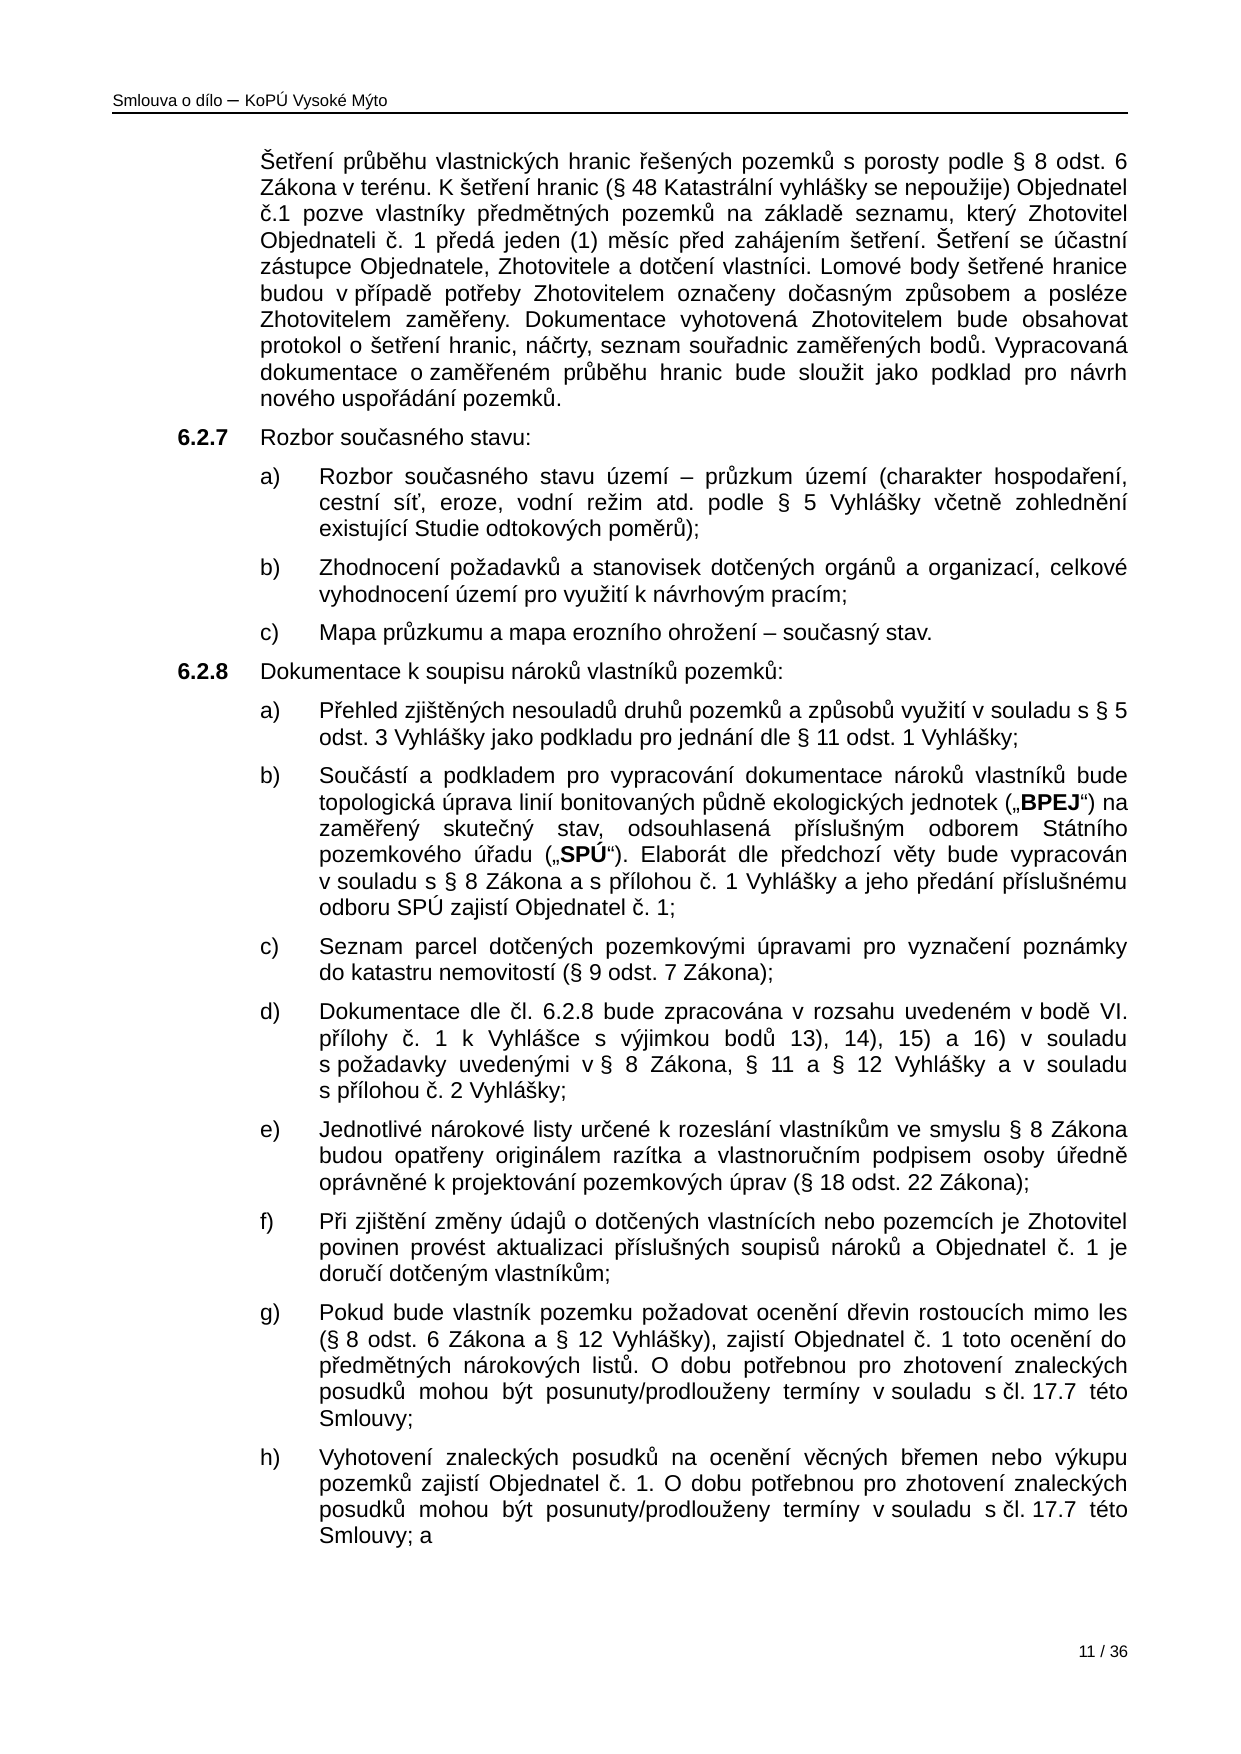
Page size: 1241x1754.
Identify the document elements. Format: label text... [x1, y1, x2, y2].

list Dokumentace dle čl. 6.2.8 bude zpracována v rozsahu uvedeném v bodě VI. přílohy č. 1 k Vyhlášce s výjimkou bodů 13), 14), 15) a 16) v souladu s požadavky uvedenými v § 8 Zákona, § 11 a § 12 Vyhlášky a v souladu s přílohou č. 2 Vyhlášky; [260, 998, 1128, 1103]
list Součástí a podkladem pro vypracování dokumentace nároků vlastníků bude topologická úprava linií bonitovaných půdně ekologických jednotek („BPEJ“) na zaměřený skutečný stav, odsouhlasená příslušným odborem Státního pozemkového úřadu („SPÚ“). Elaborát dle předchozí věty bude vypracován v souladu s § 8 Zákona a s přílohou č. 1 Vyhlášky a jeho předání příslušnému odboru SPÚ zajistí Objednatel č. 1; [260, 762, 1128, 920]
list Při zjištění změny údajů o dotčených vlastnících nebo pozemcích je Zhotovitel povinen provést aktualizaci příslušných soupisů nároků a Objednatel č. 1 je doručí dotčeným vlastníkům; [260, 1208, 1128, 1287]
text Rozbor současného stavu: [177, 424, 1128, 450]
list Šetření průběhu vlastnických hranic řešených pozemků s porosty podle § 8 odst. 6 Zákona v terénu. K šetření hranic (§ 48 Katastrální vyhlášky se nepoužije) Objednatel č.1 pozve vlastníky předmětných pozemků na základě seznamu, který Zhotovitel Objednateli č. 1 předá jeden (1) měsíc před zahájením šetření. Šetření se účastní zástupce Objednatele, Zhotovitele a dotčení vlastníci. Lomové body šetřené hranice budou v případě potřeby Zhotovitelem označeny dočasným způsobem a posléze Zhotovitelem zaměřeny. Dokumentace vyhotovená Zhotovitelem bude obsahovat protokol o šetření hranic, náčrty, seznam souřadnic zaměřených bodů. Vypracovaná dokumentace o zaměřeném průběhu hranic bude sloužit jako podklad pro návrh nového uspořádání pozemků. [260, 148, 1128, 411]
list Rozbor současného stavu území – průzkum území (charakter hospodaření, cestní síť, eroze, vodní režim atd. podle § 5 Vyhlášky včetně zohlednění existující Studie odtokových poměrů); [260, 463, 1128, 542]
list Zhodnocení požadavků a stanovisek dotčených orgánů a organizací, celkové vyhodnocení území pro využití k návrhovým pracím; [260, 554, 1128, 607]
list Seznam parcel dotčených pozemkovými úpravami pro vyznačení poznámky do katastru nemovitostí (§ 9 odst. 7 Zákona); [260, 933, 1128, 986]
list Mapa průzkumu a mapa erozního ohrožení – současný stav. [260, 619, 1128, 646]
list Jednotlivé nárokové listy určené k rozeslání vlastníkům ve smyslu § 8 Zákona budou opatřeny originálem razítka a vlastnoručním podpisem osoby úředně oprávněné k projektování pozemkových úprav (§ 18 odst. 22 Zákona); [260, 1116, 1128, 1195]
list Pokud bude vlastník pozemku požadovat ocenění dřevin rostoucích mimo les (§ 8 odst. 6 Zákona a § 12 Vyhlášky), zajistí Objednatel č. 1 toto ocenění do předmětných nárokových listů. O dobu potřebnou pro zhotovení znaleckých posudků mohou být posunuty/prodlouženy termíny v souladu s čl. 17.7 této Smlouvy; [260, 1299, 1128, 1431]
list Vyhotovení znaleckých posudků na ocenění věcných břemen nebo výkupu pozemků zajistí Objednatel č. 1. O dobu potřebnou pro zhotovení znaleckých posudků mohou být posunuty/prodlouženy termíny v souladu s čl. 17.7 této Smlouvy; a [260, 1443, 1128, 1549]
text Dokumentace k soupisu nároků vlastníků pozemků: [177, 658, 1128, 684]
list Přehled zjištěných nesouladů druhů pozemků a způsobů využití v souladu s § 5 odst. 3 Vyhlášky jako podkladu pro jednání dle § 11 odst. 1 Vyhlášky; [260, 697, 1128, 750]
